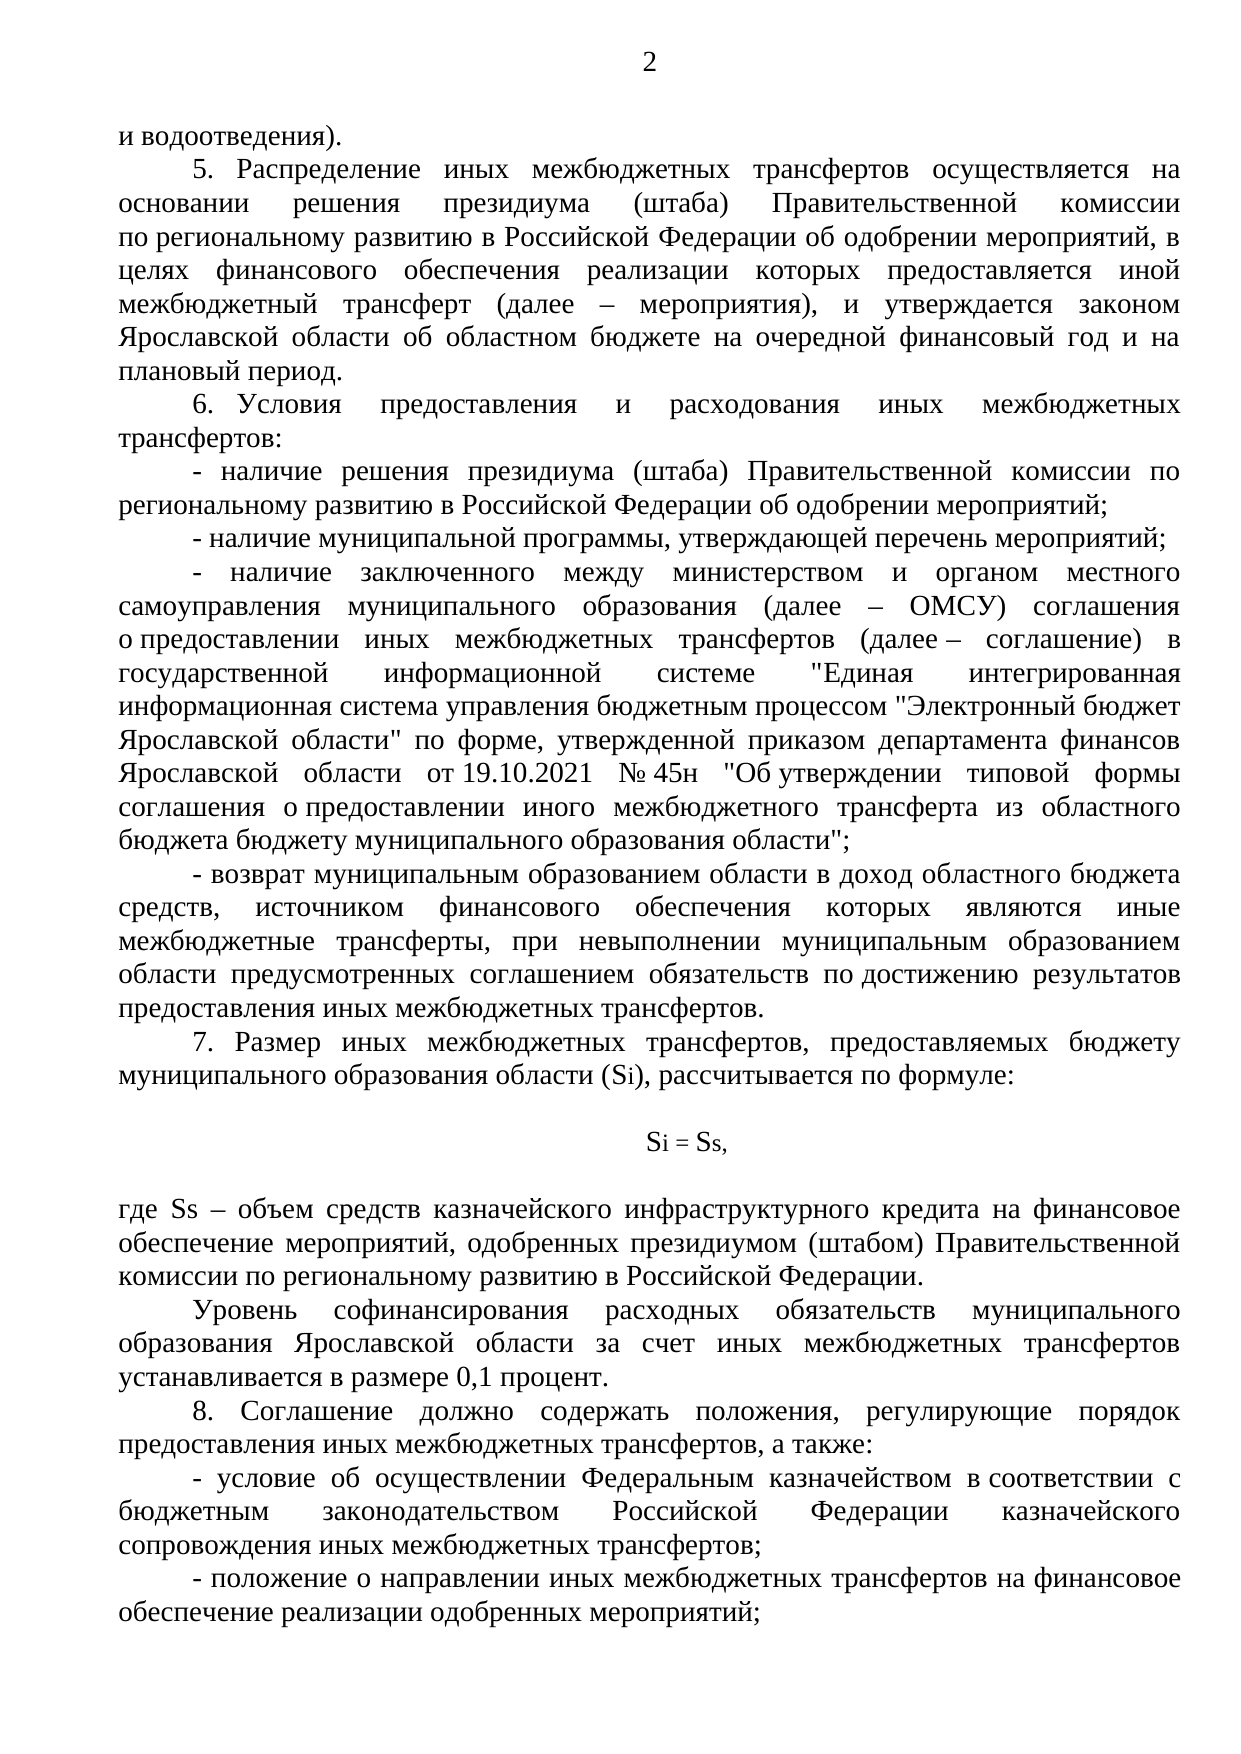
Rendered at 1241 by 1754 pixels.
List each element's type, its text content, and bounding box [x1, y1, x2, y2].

text 8. Соглашение должно содержать положения, регулирующие порядок предоставления иных межбюджетных трансфертов, а также: [118, 1393, 1181, 1460]
text - возврат муниципальным образованием области в доход областного бюджета средств, источником финансового обеспечения которых являются иные межбюджетные трансферты, при невыполнении муниципальным образованием области предусмотренных соглашением обязательств по достижению результатов предоставления иных межбюджетных трансфертов. [118, 856, 1181, 1024]
text Уровень софинансирования расходных обязательств муниципального образования Ярославской области за счет иных межбюджетных трансфертов устанавливается в размере 0,1 процент. [118, 1292, 1181, 1393]
text - наличие решения президиума (штаба) Правительственной комиссии по региональному развитию в Российской Федерации об одобрении мероприятий; [118, 453, 1181, 521]
text - положение о направлении иных межбюджетных трансфертов на финансовое обеспечение реализации одобренных мероприятий; [118, 1560, 1181, 1627]
text 7. Размер иных межбюджетных трансфертов, предоставляемых бюджету муниципального образования области (Si), рассчитывается по формуле: [118, 1024, 1181, 1091]
text где Ss – объем средств казначейского инфраструктурного кредита на финансовое обеспечение мероприятий, одобренных президиумом (штабом) Правительственной комиссии по региональному развитию в Российской Федерации. [118, 1191, 1181, 1292]
text Si = Ss, [118, 1124, 1181, 1158]
text - наличие муниципальной программы, утверждающей перечень мероприятий; [118, 521, 1181, 554]
text - наличие заключенного между министерством и органом местного самоуправления муниципального образования (далее – ОМСУ) соглашения о предоставлении иных межбюджетных трансфертов (далее – соглашение) в государственной информационной системе "Единая интегрированная информационная система управления бюджетным процессом "Электронный бюджет Ярославской области" по форме, утвержденной приказом департамента финансов Ярославской области от 19.10.2021 № 45н "Об утверждении типовой формы соглашения о предоставлении иного межбюджетного трансферта из областного бюджета бюджету муниципального образования области"; [118, 554, 1181, 856]
list Условия предоставления и расходования иных межбюджетных трансфертов: [118, 386, 1181, 453]
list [118, 118, 1181, 152]
list Распределение иных межбюджетных трансфертов осуществляется на основании решения президиума (штаба) Правительственной комиссии по региональному развитию в Российской Федерации об одобрении мероприятий, в целях финансового обеспечения реализации которых предоставляется иной межбюджетный трансферт (далее – мероприятия), и утверждается законом Ярославской области об областном бюджете на очередной финансовый год и на плановый период. [118, 152, 1181, 386]
text - условие об осуществлении Федеральным казначейством в соответствии с бюджетным законодательством Российской Федерации казначейского сопровождения иных межбюджетных трансфертов; [118, 1460, 1181, 1560]
